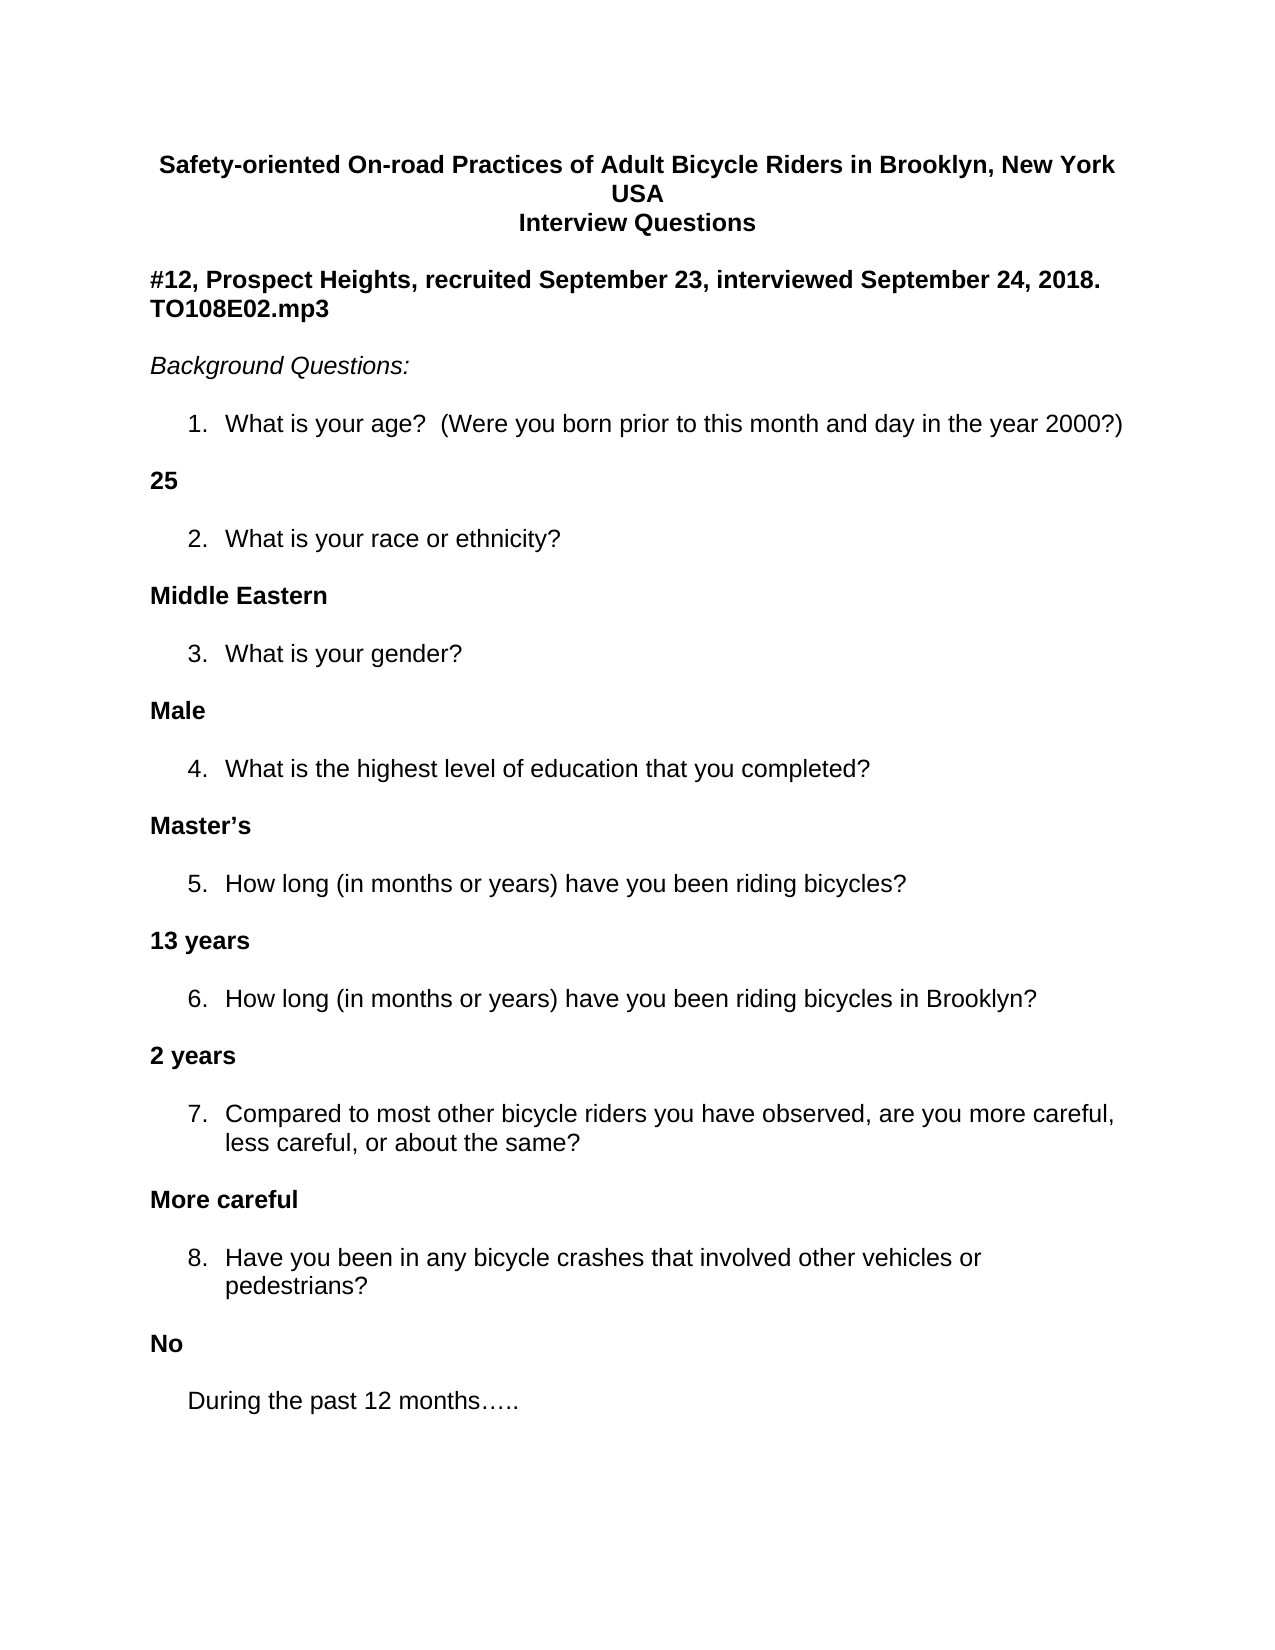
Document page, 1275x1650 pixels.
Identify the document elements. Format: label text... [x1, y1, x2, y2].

text Background Questions: [150, 351, 1125, 380]
list What is your gender? [187, 639, 1125, 667]
list What is the highest level of education that you completed? [187, 754, 1125, 782]
text #12, Prospect Heights, recruited September 23, interviewed September 24, 2018. TO108E02.mp3 [150, 265, 1125, 322]
list How long (in months or years) have you been riding bicycles? [187, 869, 1125, 897]
text During the past 12 months….. [187, 1386, 1125, 1415]
text Master’s [150, 811, 1125, 840]
list What is your race or ethnicity? [187, 524, 1125, 552]
text Male [150, 696, 1125, 725]
text 13 years [150, 926, 1125, 955]
text 25 [150, 466, 1125, 495]
list What is your age? (Were you born prior to this month and day in the year 2000?) [187, 409, 1125, 437]
text More careful [150, 1185, 1125, 1214]
text Middle Eastern [150, 581, 1125, 610]
text No [150, 1329, 1125, 1357]
list Have you been in any bicycle crashes that involved other vehicles or pedestrians? [187, 1242, 1125, 1300]
text Interview Questions [150, 207, 1125, 236]
text Safety-oriented On-road Practices of Adult Bicycle Riders in Brooklyn, New York USA [150, 150, 1125, 207]
text 2 years [150, 1041, 1125, 1070]
list Compared to most other bicycle riders you have observed, are you more careful, less careful, or about the same? [187, 1099, 1125, 1156]
list How long (in months or years) have you been riding bicycles in Brooklyn? [187, 984, 1125, 1012]
